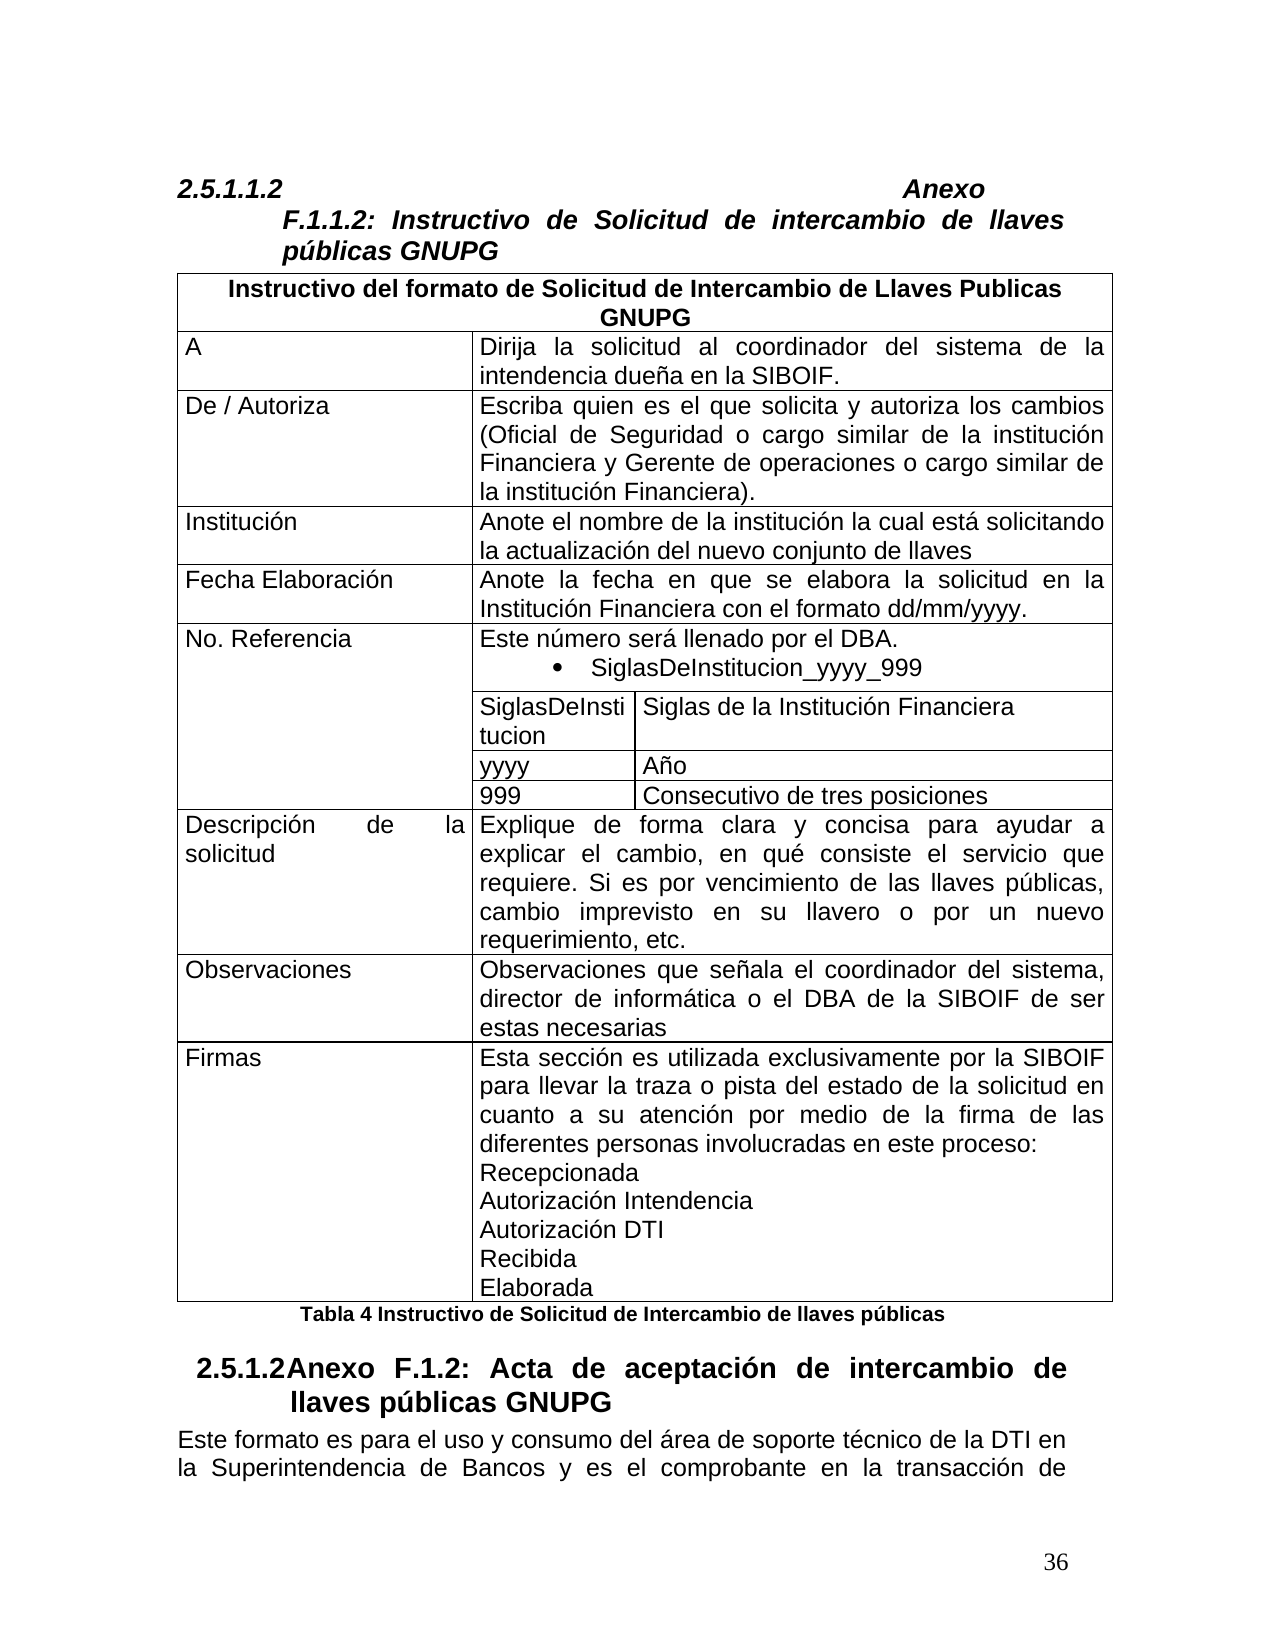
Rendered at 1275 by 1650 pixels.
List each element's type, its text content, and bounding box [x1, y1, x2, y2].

table_cell Esta sección es utilizada exclusivamente por la SIBOIF para llevar la traza o pista del estado de la solicitud en cuanto a su atención por medio de la firma de las diferentes personas involucradas en este proceso: Recepcionada Autorización Intendencia Autorización DTI Recibida Elaborada [473, 1043, 1112, 1301]
table_cell SiglasDeInstitucion [473, 692, 634, 750]
table_cell Anote la fecha en que se elabora la solicitud en la Institución Financiera con el formato dd/mm/yyyy. [473, 565, 1112, 623]
subtitle Anexo F.1.2: Acta de aceptación de intercambio de llaves públicas GNUPG [196, 1351, 1068, 1418]
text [177, 1424, 1068, 1482]
table_cell 999 [473, 781, 634, 809]
table_cell Firmas [178, 1043, 472, 1301]
table_header Instructivo del formato de Solicitud de Intercambio de Llaves Publicas GNUPG [178, 274, 1112, 331]
text Tabla 4 Instructivo de Solicitud de Intercambio de llaves públicas [177, 1302, 1068, 1326]
table_cell Siglas de la Institución Financiera [636, 692, 1112, 750]
table_cell Este número será llenado por el DBA. SiglasDeInstitucion_yyyy_999 [473, 624, 1112, 691]
table_cell yyyy [473, 751, 634, 779]
table_cell Consecutivo de tres posiciones [636, 781, 1112, 809]
table_cell Fecha Elaboración [178, 565, 472, 623]
table_cell Anote el nombre de la institución la cual está solicitando la actualización del nuevo conjunto de llaves [473, 507, 1112, 564]
table_cell No. Referencia [178, 624, 472, 809]
subtitle Anexo F.1.1.2: Instructivo de Solicitud de intercambio de llaves públicas GNUPG [177, 173, 1068, 266]
table_cell Año [636, 751, 1112, 779]
table_cell Explique de forma clara y concisa para ayudar a explicar el cambio, en qué consiste el servicio que requiere. Si es por vencimiento de las llaves públicas, cambio imprevisto en su llavero o por un nuevo requerimiento, etc. [473, 810, 1112, 954]
table_cell Observaciones que señala el coordinador del sistema, director de informática o el DBA de la SIBOIF de ser estas necesarias [473, 955, 1112, 1041]
table_cell Institución [178, 507, 472, 564]
table_cell Descripción de la solicitud [178, 810, 472, 954]
table_cell A [178, 332, 472, 390]
table_cell Escriba quien es el que solicita y autoriza los cambios (Oficial de Seguridad o cargo similar de y Gerente de operaciones o cargo similar de ). [473, 391, 1112, 506]
table_cell De / Autoriza [178, 391, 472, 506]
table_cell Observaciones [178, 955, 472, 1041]
table_cell Dirija la solicitud al coordinador del sistema de la intendencia dueña en la SIBOIF. [473, 332, 1112, 390]
